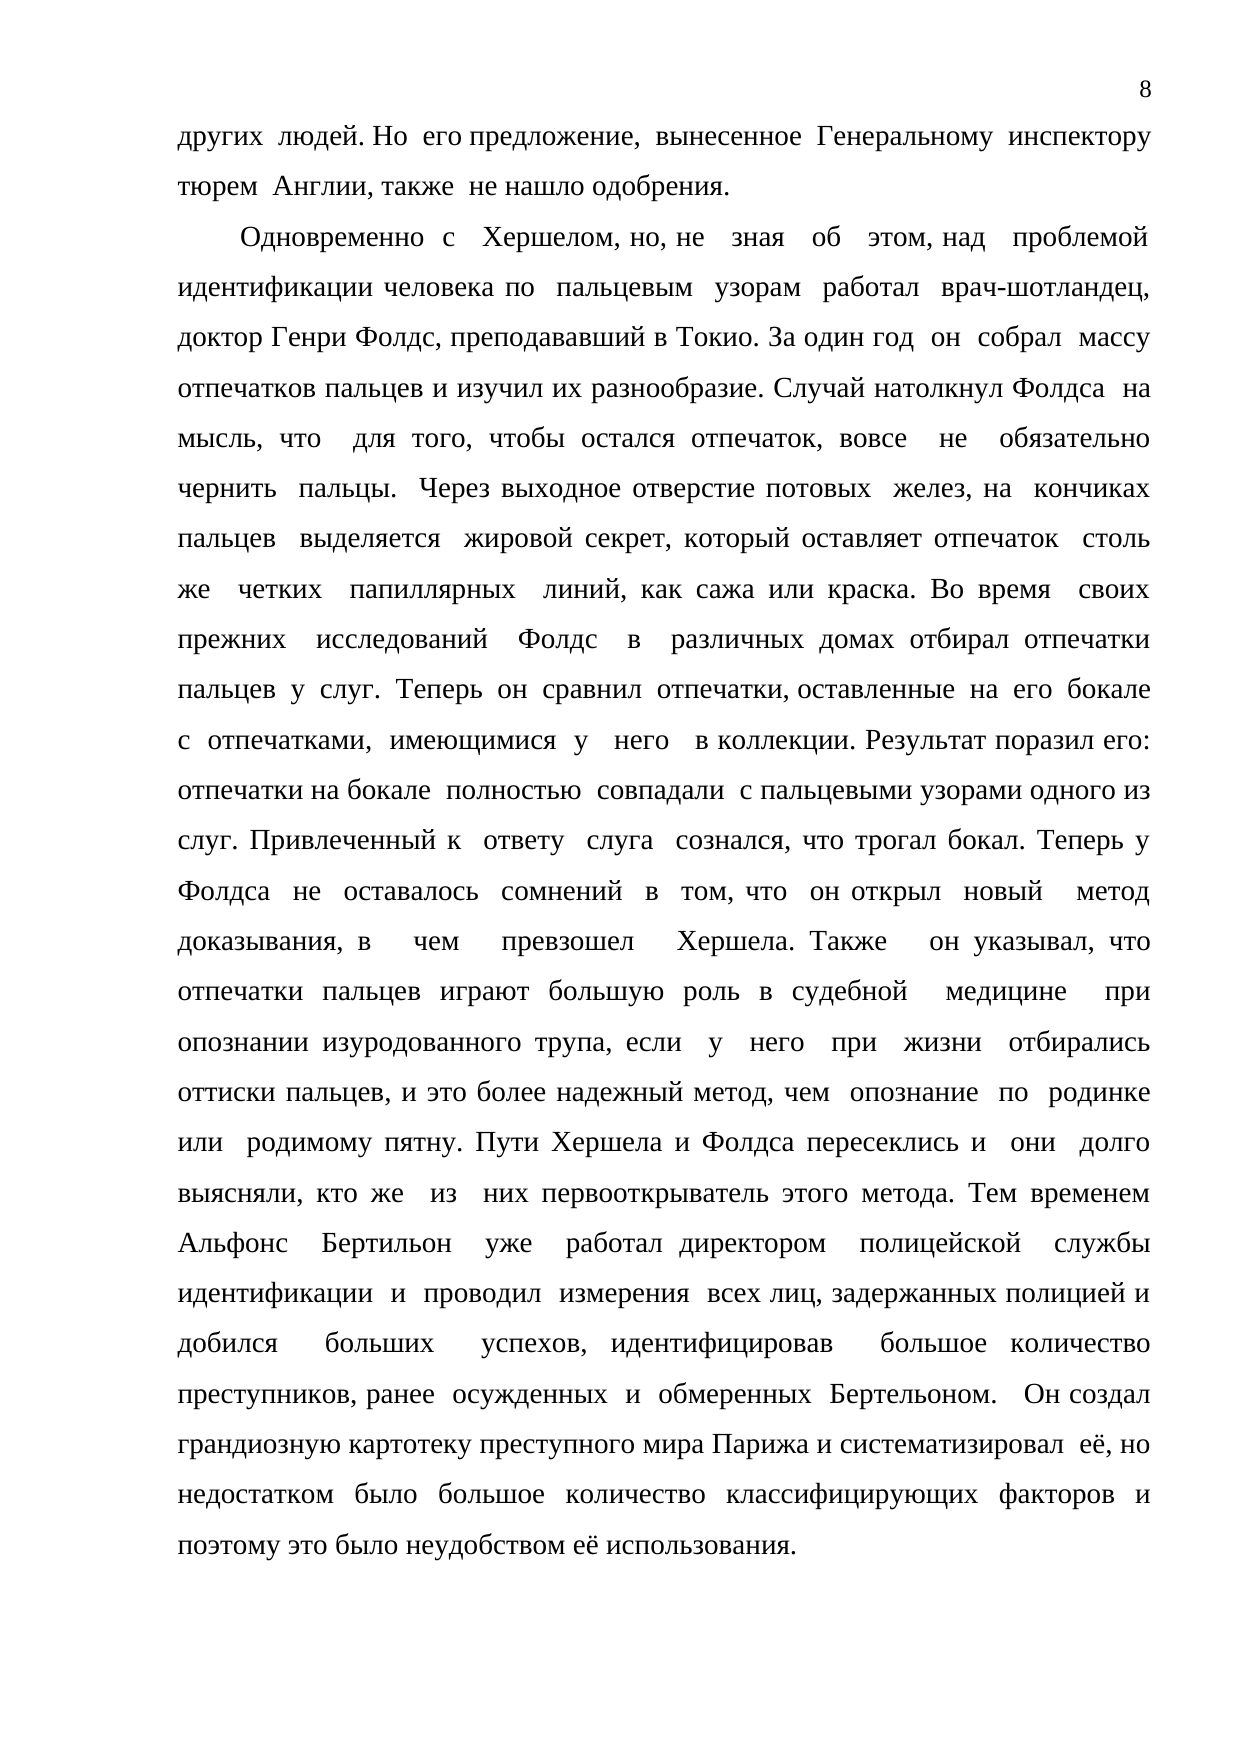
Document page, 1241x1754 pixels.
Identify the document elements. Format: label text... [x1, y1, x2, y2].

text Одновременно с Хершелом, но, не зная об этом, над проблемой идентификации человека по пальцевым узорам работал врач-шотландец, доктор Генри Фолдс, преподававший в Токио. За один год он собрал массу отпечатков пальцев и изучил их разнообразие. Случай натолкнул Фолдса на мысль, что для того, чтобы остался отпечаток, вовсе не обязательно чернить пальцы. Через выходное отверстие потовых желез, на кончиках пальцев выделяется жировой секрет, который оставляет отпечаток столь же четких папиллярных линий, как сажа или краска. Во время своих прежних исследований Фолдс в различных домах отбирал отпечатки пальцев у слуг. Теперь он сравнил отпечатки, оставленные на его бокале с отпечатками, имеющимися у него в коллекции. Результат поразил его: отпечатки на бокале полностью совпадали с пальцевыми узорами одного из слуг. Привлеченный к ответу слуга сознался, что трогал бокал. Теперь у Фолдса не оставалось сомнений в том, что он открыл новый метод доказывания, в чем превзошел Хершела. Также он указывал, что отпечатки пальцев играют большую роль в судебной медицине при опознании изуродованного трупа, если у него при жизни отбирались оттиски пальцев, и это более надежный метод, чем опознание по родинке или родимому пятну. Пути Хершела и Фолдса пересеклись и они долго выясняли, кто же из них первооткрыватель этого метода. Тем временем Альфонс Бертильон уже работал директором полицейской службы идентификации и проводил измерения всех лиц, задержанных полицией и добился больших успехов, идентифицировав большое количество преступников, ранее осужденных и обмеренных Бертельоном. Он создал грандиозную картотеку преступного мира Парижа и систематизировал её, но недостатком было большое количество классифицирующих факторов и поэтому это было неудобством её использования. [177, 219, 1152, 1560]
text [177, 118, 1152, 202]
